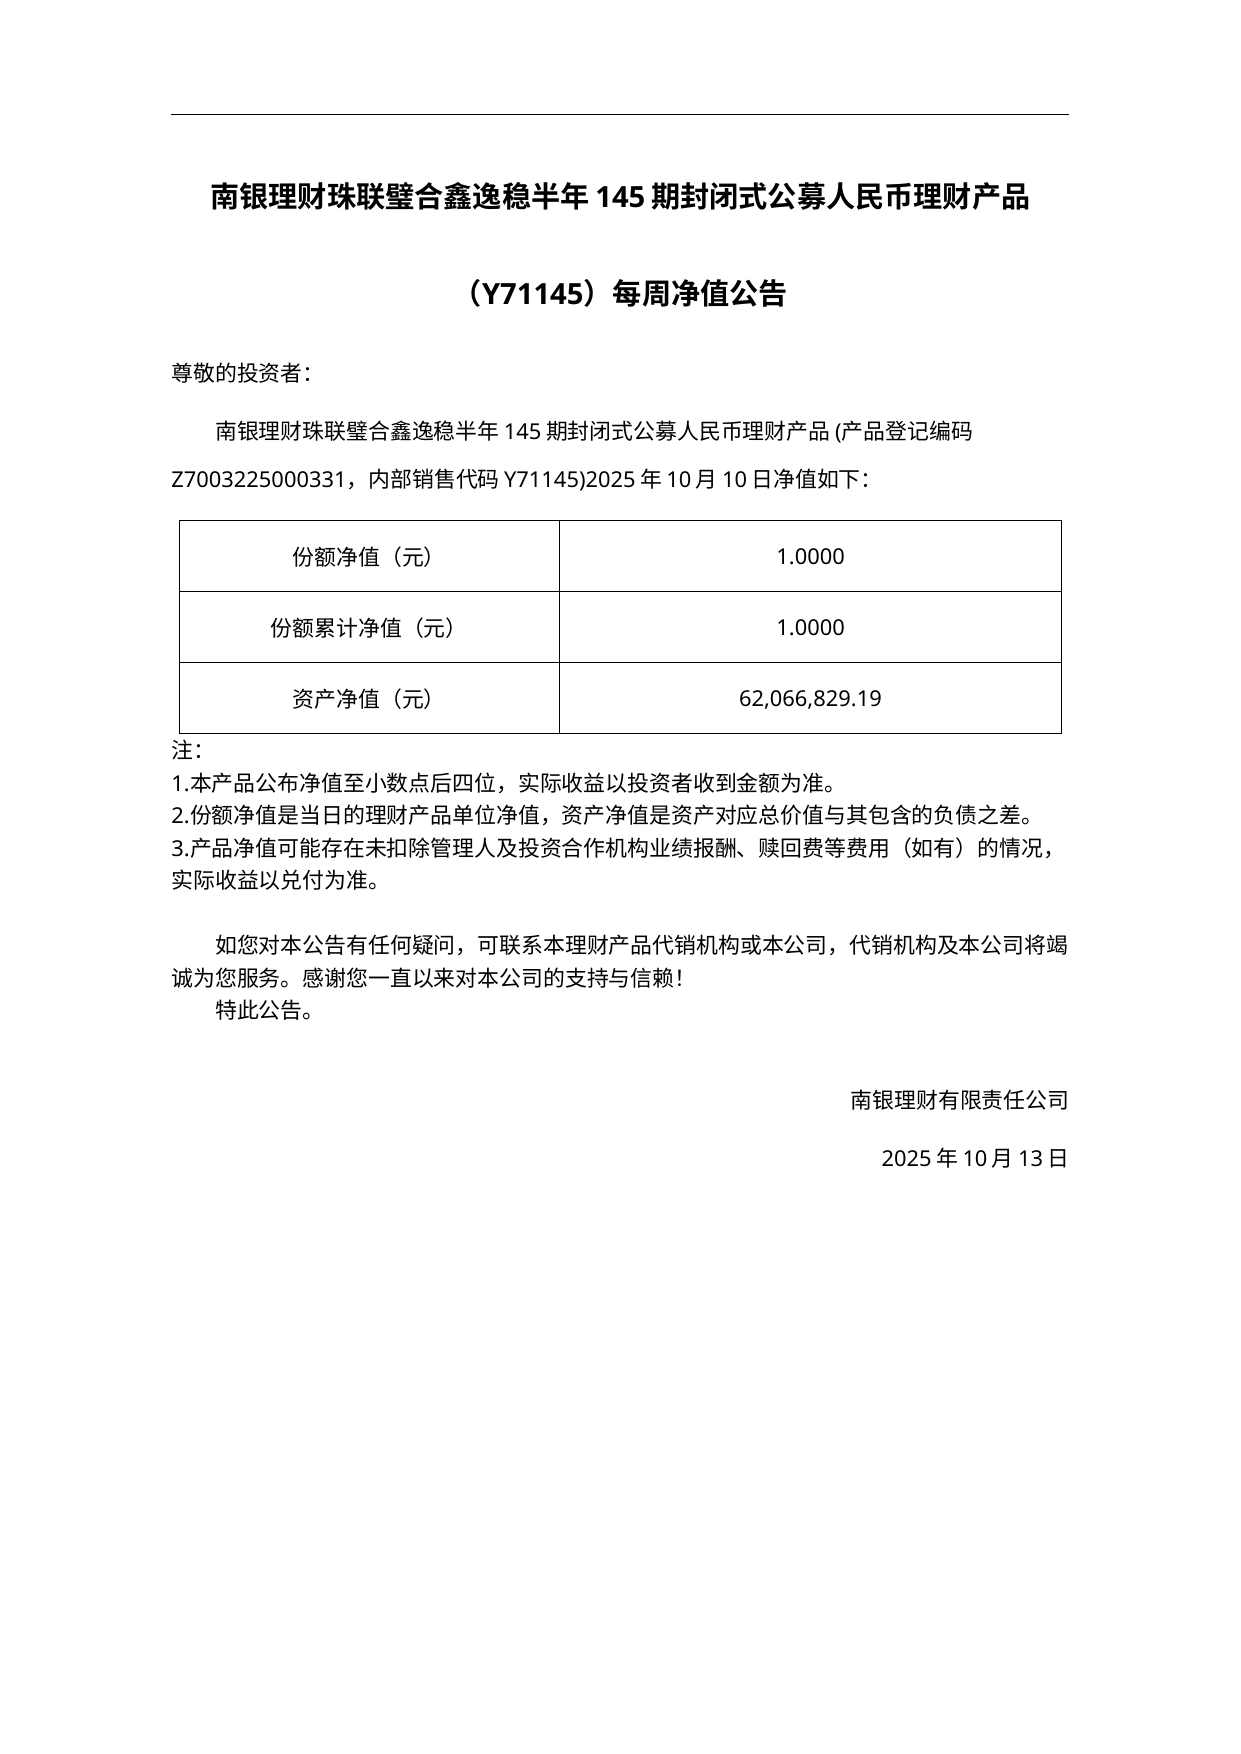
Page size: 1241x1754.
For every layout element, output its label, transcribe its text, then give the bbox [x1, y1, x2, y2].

table_header 份额净值（元） [180, 521, 559, 591]
text 2.份额净值是当日的理财产品单位净值，资产净值是资产对应总价值与其包含的负债之差。 [171, 798, 1069, 830]
table_cell 1.0000 [560, 592, 1061, 662]
text 南银理财珠联璧合鑫逸稳半年145期封闭式公募人民币理财产品（Y71145）每周净值公告 [171, 162, 1069, 324]
table_cell 份额累计净值（元） [180, 592, 559, 662]
text 2025年10月13日 [171, 1140, 1069, 1173]
text 注： [171, 733, 1069, 765]
table_cell 62,066,829.19 [560, 663, 1061, 733]
text 3.产品净值可能存在未扣除管理人及投资合作机构业绩报酬、赎回费等费用（如有）的情况，实际收益以兑付为准。 [171, 830, 1069, 895]
table_cell 资产净值（元） [180, 663, 559, 733]
text 1.本产品公布净值至小数点后四位，实际收益以投资者收到金额为准。 [171, 765, 1069, 798]
text 特此公告。 [171, 993, 1069, 1025]
table_header 1.0000 [560, 521, 1061, 591]
text 南银理财有限责任公司 [171, 1082, 1069, 1115]
text 如您对本公告有任何疑问，可联系本理财产品代销机构或本公司，代销机构及本公司将竭诚为您服务。感谢您一直以来对本公司的支持与信赖！ [171, 928, 1069, 993]
text 尊敬的投资者： [171, 355, 1069, 388]
text 南银理财珠联璧合鑫逸稳半年145期封闭式公募人民币理财产品 (产品登记编码Z7003225000331，内部销售代码Y71145)2025年10月10日净值如下： [171, 413, 1069, 494]
